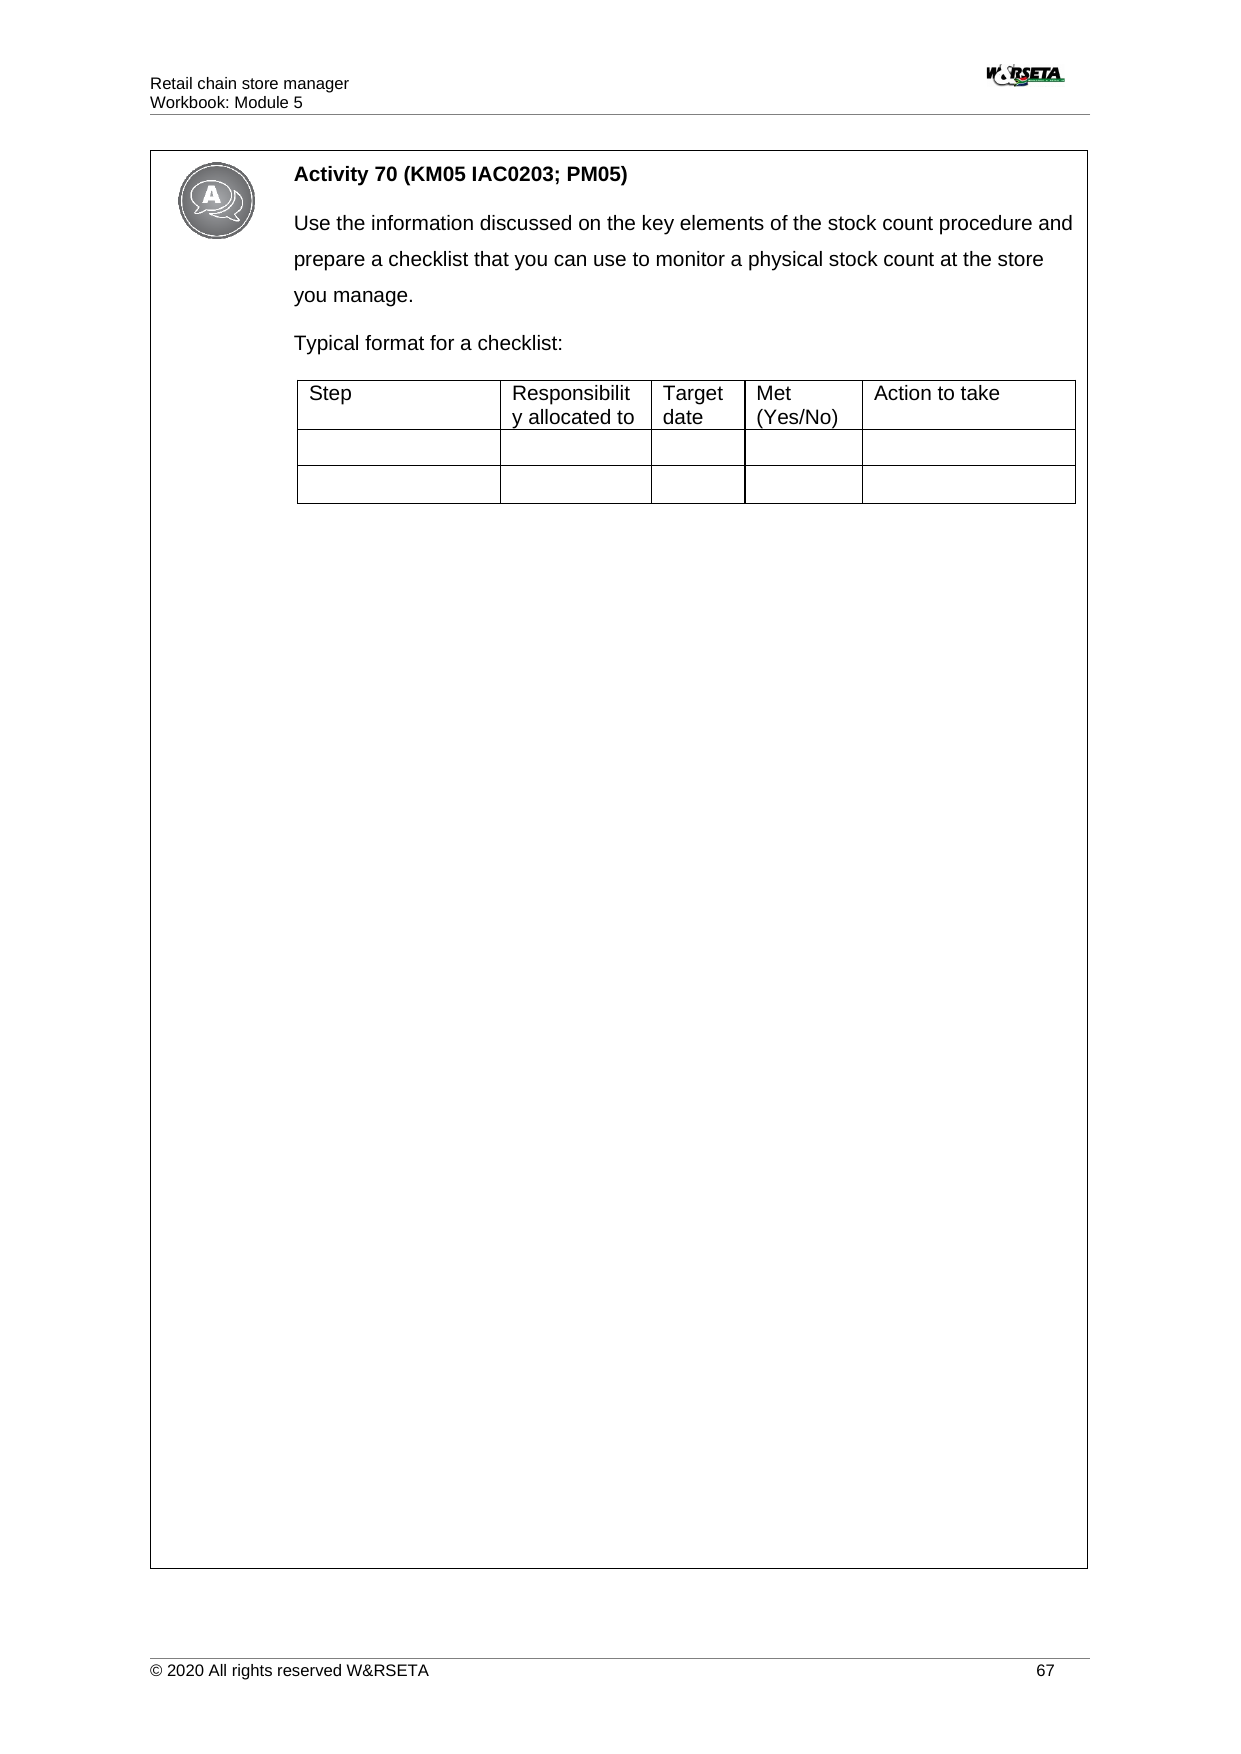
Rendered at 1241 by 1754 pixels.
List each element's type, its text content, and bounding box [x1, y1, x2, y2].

picture [178, 162, 255, 239]
table_header [151, 151, 281, 1568]
table_header Activity 70 (KM05 IAC0203; PM05) Use the information discussed on the key elements of the stock count procedure and prepare a checklist that you can use to monitor a physical stock count at the store you manage. Typical format for a checklist: [283, 151, 1087, 1568]
picture [986, 64, 1065, 87]
